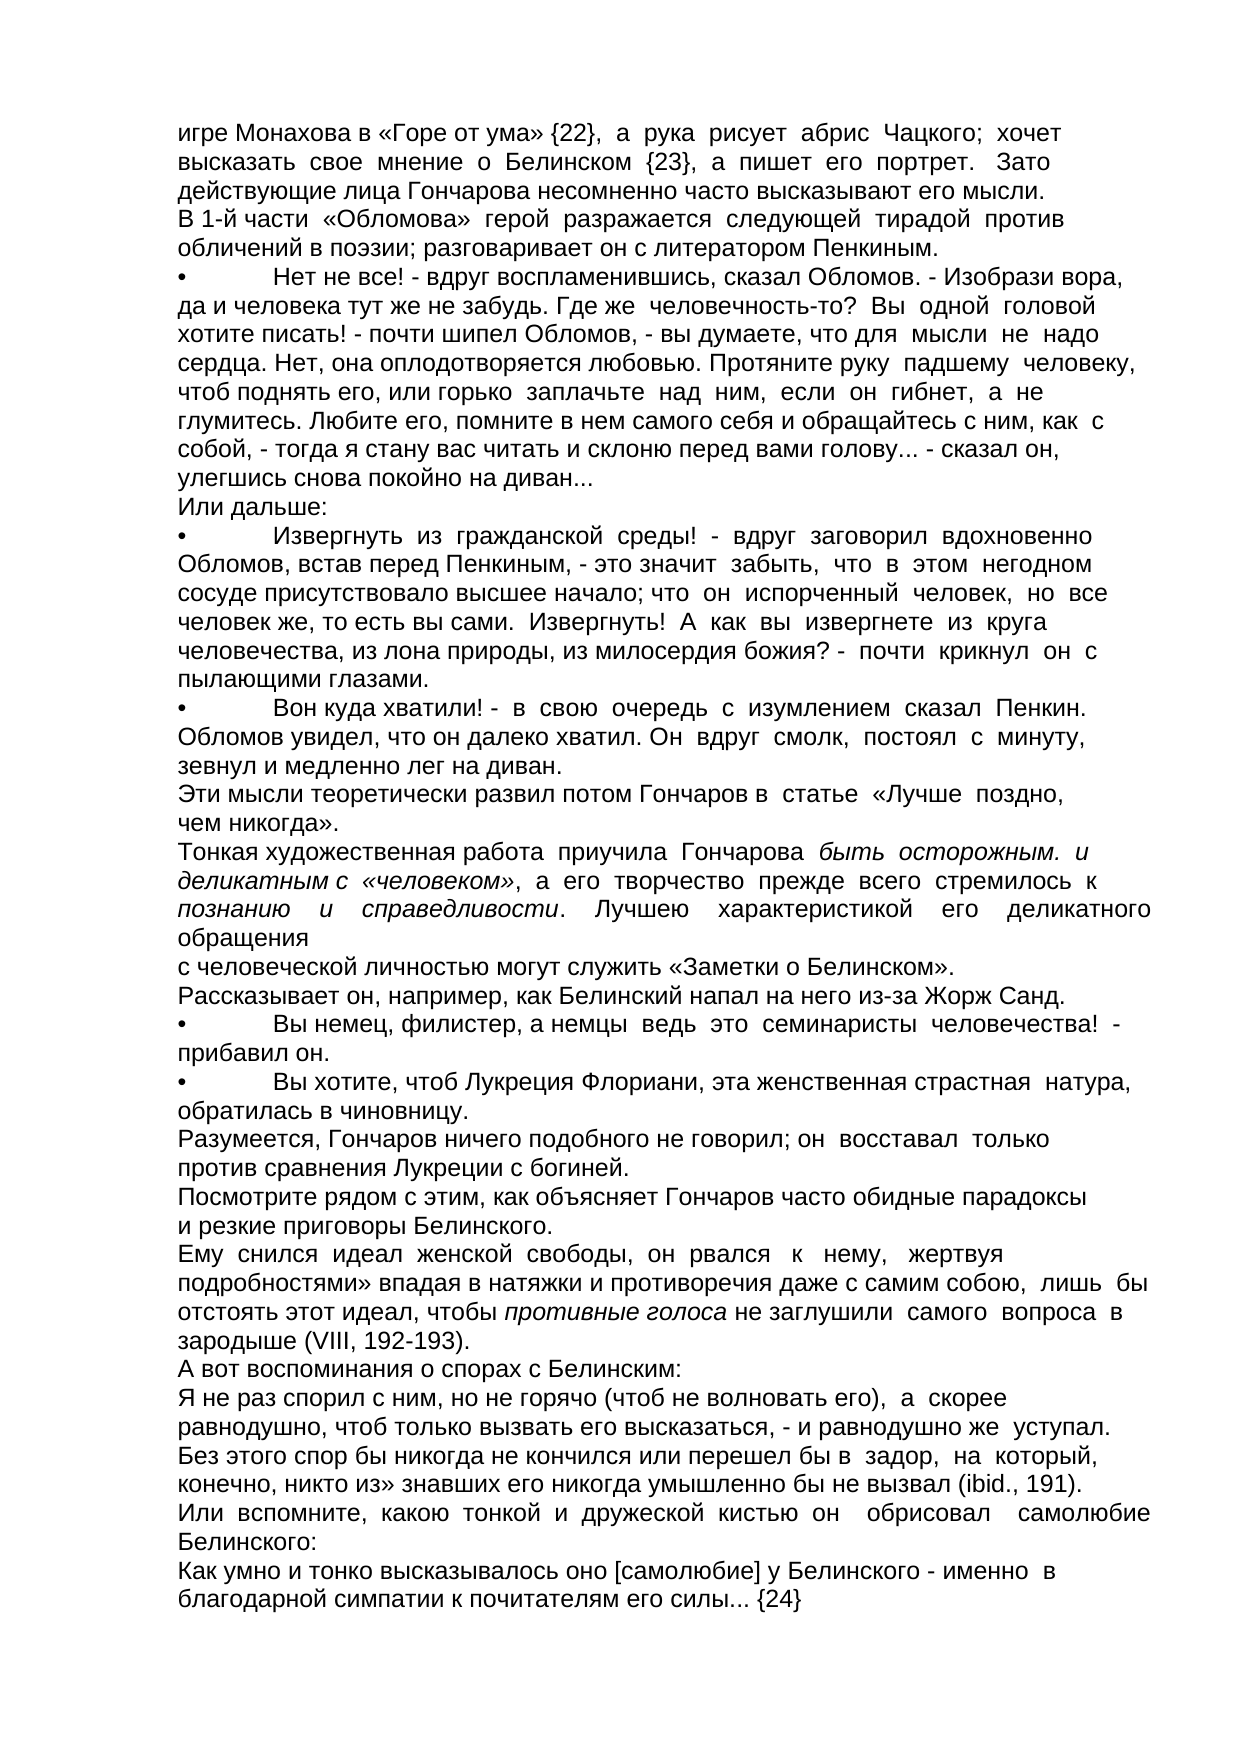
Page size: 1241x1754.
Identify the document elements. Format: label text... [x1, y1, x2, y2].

text • Вон куда хватили! - в свою очередь с изумлением сказал Пенкин. [177, 693, 1152, 722]
text А вот воспоминания о спорах с Белинским: [177, 1354, 1152, 1383]
text • Извергнуть из гражданской среды! - вдруг заговорил вдохновенно [177, 521, 1152, 549]
text Обломов, встав перед Пенкиным, - это значит забыть, что в этом негодном [177, 549, 1152, 578]
text Ему снился идеал женской свободы, он рвался к нему, жертвуя [177, 1239, 1152, 1268]
text Я не раз спорил с ним, но не горячо (чтоб не волновать его), а скорее [177, 1383, 1152, 1412]
text игре Монахова в «Горе от ума» {22}, а рука рисует абрис Чацкого; хочет [177, 118, 1152, 147]
text В 1-й части «Обломова» герой разражается следующей тирадой против [177, 204, 1152, 233]
text Рассказывает он, например, как Белинский напал на него из-за Жорж Санд. [177, 981, 1152, 1009]
text Как умно и тонко высказывалось оно [самолюбие] у Белинского - именно в [177, 1556, 1152, 1584]
text Или вспомните, какою тонкой и дружеской кистью он обрисовал самолюбие Белинского: [177, 1498, 1152, 1556]
text человек же, то есть вы сами. Извергнуть! А как вы извергнете из круга [177, 607, 1152, 636]
text хотите писать! - почти шипел Обломов, - вы думаете, что для мысли не надо [177, 319, 1152, 348]
text чтоб поднять его, или горько заплачьте над ним, если он гибнет, а не [177, 377, 1152, 406]
text • Нет не все! - вдруг воспламенившись, сказал Обломов. - Изобрази вора, [177, 262, 1152, 291]
text • Вы хотите, чтоб Лукреция Флориани, эта женственная страстная натура, [177, 1067, 1152, 1096]
text зародыше (VIII, 192-193). [177, 1326, 1152, 1354]
text сердца. Нет, она оплодотворяется любовью. Протяните руку падшему человеку, [177, 348, 1152, 377]
text сосуде присутствовало высшее начало; что он испорченный человек, но все [177, 578, 1152, 607]
text с человеческой личностью могут служить «Заметки о Белинском». [177, 952, 1152, 981]
text деликатным с «человеком», а его творчество прежде всего стремилось к [177, 866, 1152, 894]
text действующие лица Гончарова несомненно часто высказывают его мысли. [177, 176, 1152, 204]
text Посмотрите рядом с этим, как объясняет Гончаров часто обидные парадоксы [177, 1182, 1152, 1211]
text благодарной симпатии к почитателям его силы... {24} [177, 1584, 1152, 1613]
text Без этого спор бы никогда не кончился или перешел бы в задор, на который, [177, 1441, 1152, 1469]
text равнодушно, чтоб только вызвать его высказаться, - и равнодушно же уступал. [177, 1412, 1152, 1441]
text человечества, из лона природы, из милосердия божия? - почти крикнул он с [177, 636, 1152, 664]
text Обломов увидел, что он далеко хватил. Он вдруг смолк, постоял с минуту, [177, 722, 1152, 751]
text да и человека тут же не забудь. Где же человечность-то? Вы одной головой [177, 291, 1152, 319]
text Или дальше: [177, 492, 1152, 521]
text высказать свое мнение о Белинском {23}, а пишет его портрет. Зато [177, 147, 1152, 176]
text отстоять этот идеал, чтобы противные голоса не заглушили самого вопроса в [177, 1297, 1152, 1326]
text познанию и справедливости. Лучшею характеристикой его деликатного обращения [177, 894, 1152, 952]
text глумитесь. Любите его, помните в нем самого себя и обращайтесь с ним, как с [177, 406, 1152, 434]
text прибавил он. [177, 1038, 1152, 1067]
text конечно, никто из» знавших его никогда умышленно бы не вызвал (ibid., 191). [177, 1469, 1152, 1498]
text Эти мысли теоретически развил потом Гончаров в статье «Лучше поздно, [177, 779, 1152, 808]
text обличений в поэзии; разговаривает он с литератором Пенкиным. [177, 233, 1152, 262]
text против сравнения Лукреции с богиней. [177, 1153, 1152, 1182]
text • Вы немец, филистер, а немцы ведь это семинаристы человечества! - [177, 1009, 1152, 1038]
text Разумеется, Гончаров ничего подобного не говорил; он восставал только [177, 1124, 1152, 1153]
text собой, - тогда я стану вас читать и склоню перед вами голову... - сказал он, [177, 434, 1152, 463]
text зевнул и медленно лег на диван. [177, 751, 1152, 779]
text чем никогда». [177, 808, 1152, 837]
text Тонкая художественная работа приучила Гончарова быть осторожным. и [177, 837, 1152, 866]
text обратилась в чиновницу. [177, 1096, 1152, 1124]
text и резкие приговоры Белинского. [177, 1211, 1152, 1239]
text улегшись снова покойно на диван... [177, 463, 1152, 492]
text пылающими глазами. [177, 664, 1152, 693]
text подробностями» впадая в натяжки и противоречия даже с самим собою, лишь бы [177, 1268, 1152, 1297]
